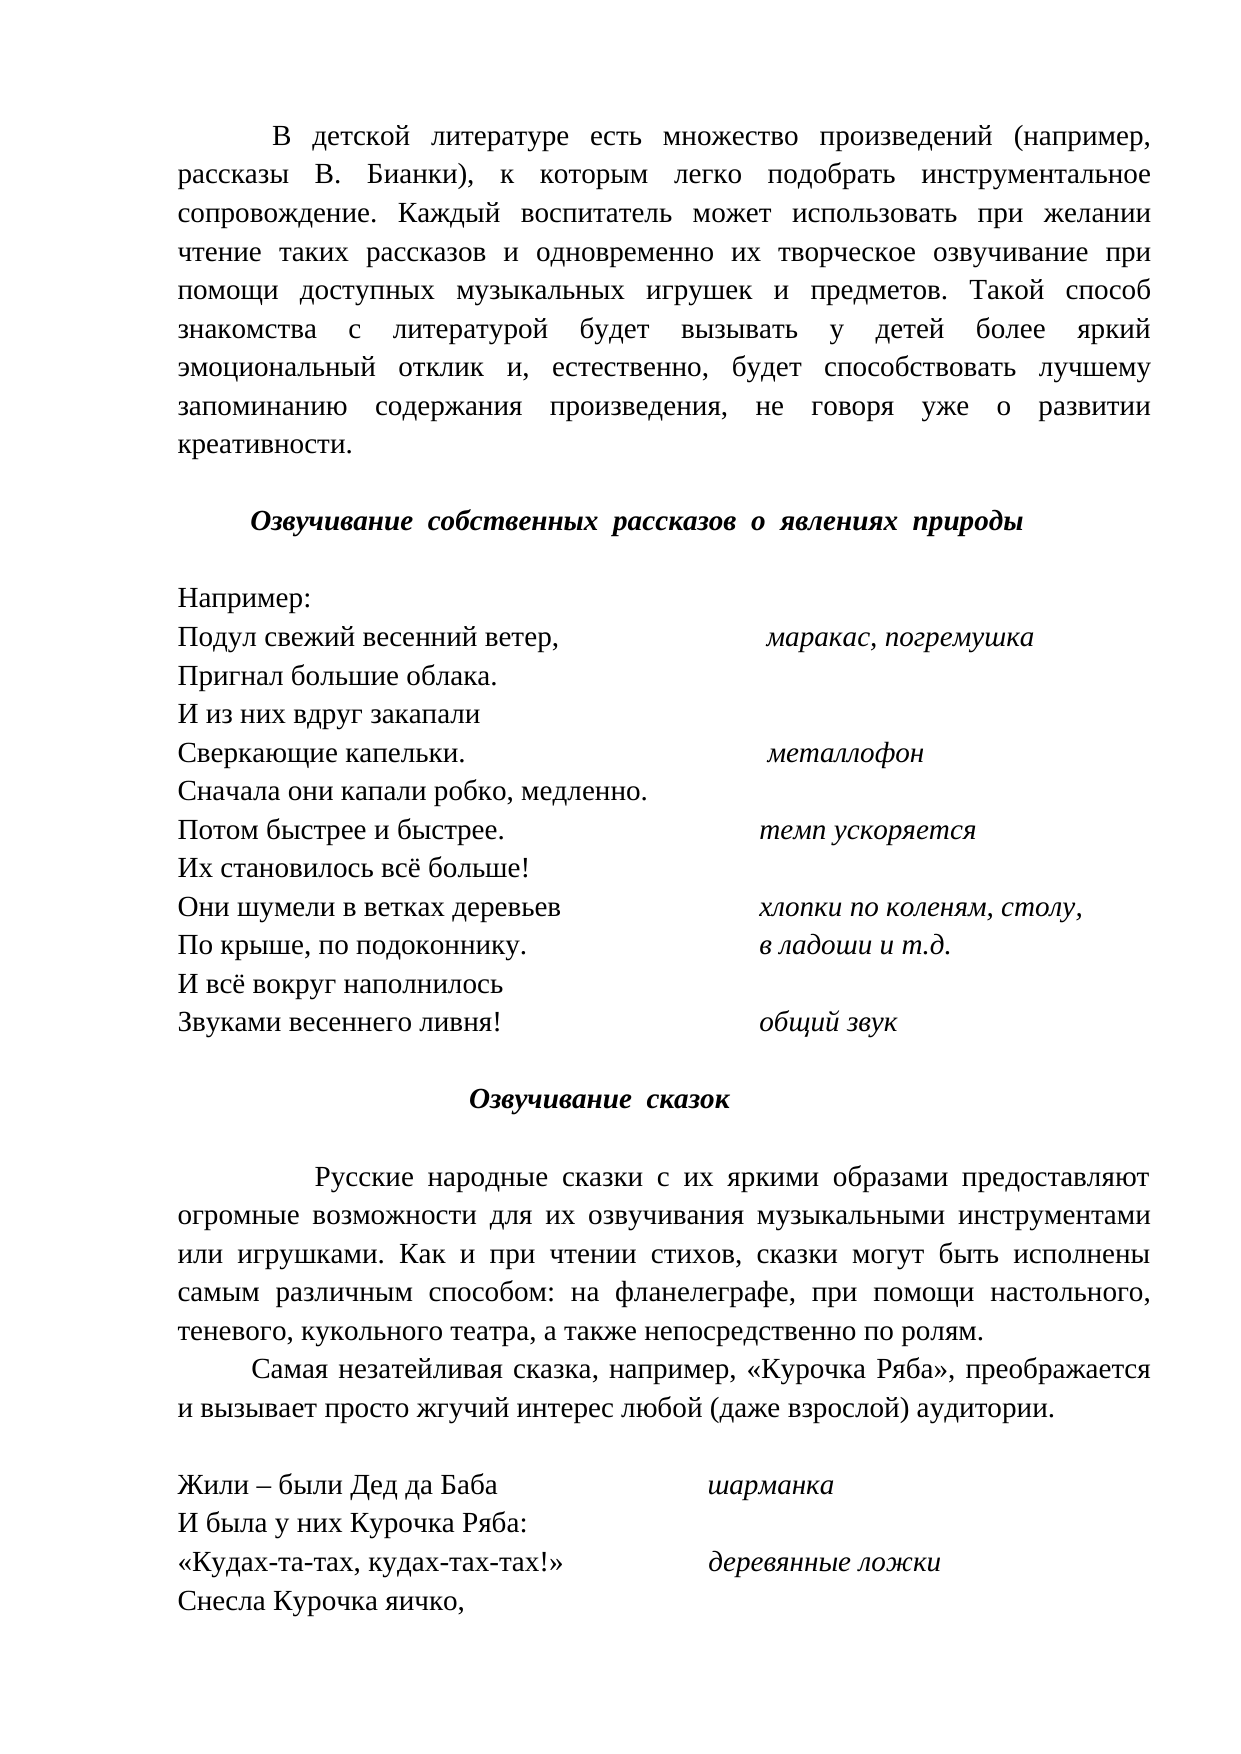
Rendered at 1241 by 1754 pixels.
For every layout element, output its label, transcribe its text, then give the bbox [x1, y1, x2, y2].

text Потом быстрее и быстрее. темп ускоряется [177, 812, 1152, 845]
text И была у них Курочка Ряба: [177, 1506, 1152, 1539]
text Озвучивание сказок [177, 1082, 1152, 1115]
text Сверкающие капельки. металлофон [177, 735, 1152, 768]
text Звуками весеннего ливня! общий звук [177, 1004, 1152, 1038]
text В детской литературе есть множество произведений (например, рассказы В. Бианки), к которым легко подобрать инструментальное сопровождение. Каждый воспитатель может использовать при желании чтение таких рассказов и одновременно их творческое озвучивание при помощи доступных музыкальных игрушек и предметов. Такой способ знакомства с литературой будет вызывать у детей более яркий эмоциональный отклик и, естественно, будет способствовать лучшему запоминанию содержания произведения, не говоря уже о развитии креативности. [177, 118, 1152, 460]
text Они шумели в ветках деревьев хлопки по коленям, столу, [177, 889, 1152, 922]
text Пригнал большие облака. [177, 658, 1152, 691]
text Сначала они капали робко, медленно. [177, 773, 1152, 807]
text Жили – были Дед да Баба шарманка [177, 1467, 1152, 1501]
text Их становилось всё больше! [177, 850, 1152, 884]
text Снесла Курочка яичко, [177, 1583, 1152, 1616]
text «Кудах-та-тах, кудах-тах-тах!» деревянные ложки [177, 1544, 1152, 1578]
text Например: [177, 581, 1152, 614]
text По крыше, по подоконнику. в ладоши и т.д. [177, 927, 1152, 961]
text Подул свежий весенний ветер, маракас, погремушка [177, 619, 1152, 653]
text И из них вдруг закапали [177, 696, 1152, 730]
text И всё вокруг наполнилось [177, 966, 1152, 999]
text Русские народные сказки с их яркими образами предоставляют огромные возможности для их озвучивания музыкальными инструментами или игрушками. Как и при чтении стихов, сказки могут быть исполнены самым различным способом: на фланелеграфе, при помощи настольного, теневого, кукольного театра, а также непосредственно по ролям. [177, 1159, 1152, 1346]
text Озвучивание собственных рассказов о явлениях природы [177, 503, 1152, 537]
text Самая незатейливая сказка, например, «Курочка Ряба», преображается и вызывает просто жгучий интерес любой (даже взрослой) аудитории. [177, 1351, 1152, 1423]
